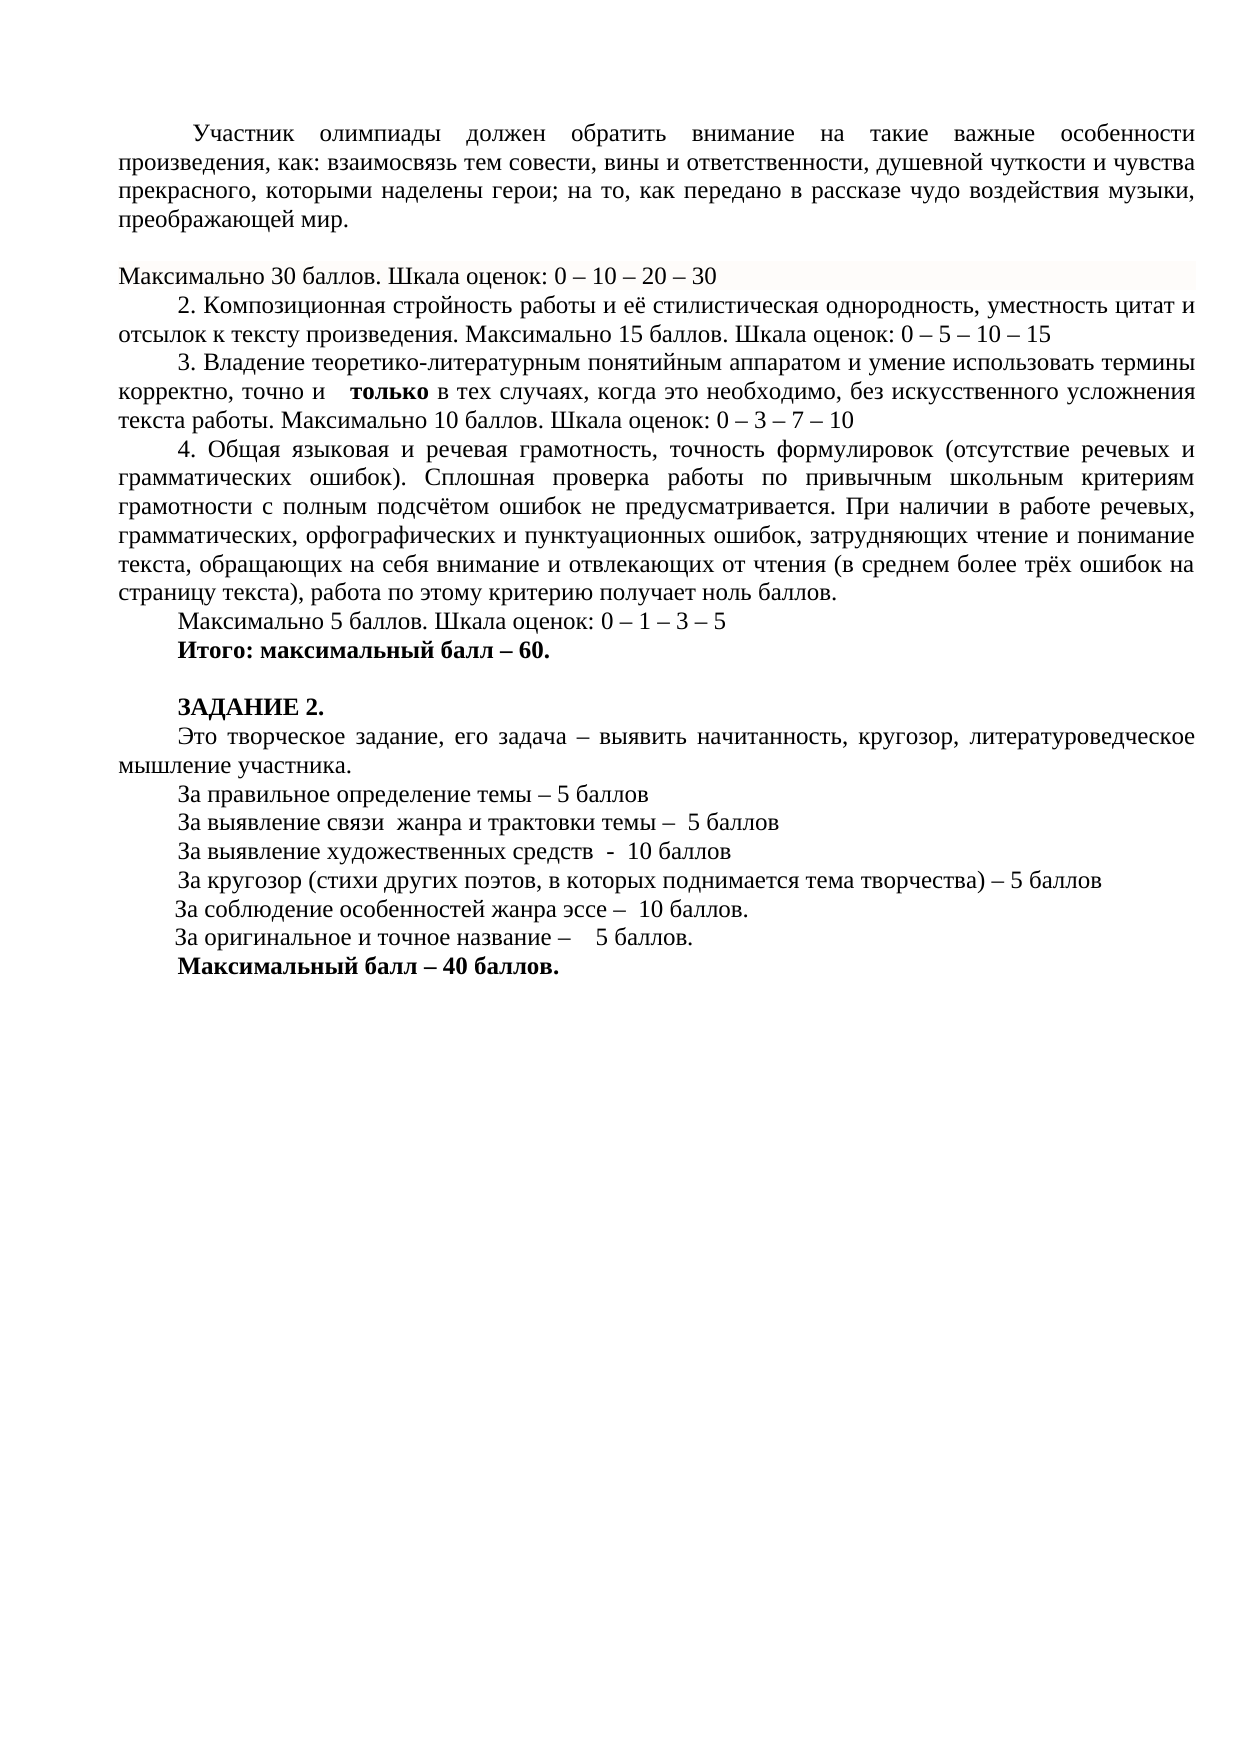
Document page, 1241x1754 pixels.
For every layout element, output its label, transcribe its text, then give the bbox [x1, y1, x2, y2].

text За оригинальное и точное название – 5 баллов. [118, 922, 1196, 951]
text 3. Владение теоретико-литературным понятийным аппаратом и умение использовать термины корректно, точно и только в тех случаях, когда это необходимо, без искусственного усложнения текста работы. Максимально 10 баллов. Шкала оценок: 0 – 3 – 7 – 10 [118, 347, 1196, 434]
text ЗАДАНИЕ 2. [118, 692, 1196, 721]
text За правильное определение темы – 5 баллов [118, 779, 1196, 807]
text Максимальный балл – 40 баллов. [118, 951, 1196, 980]
text Максимально 30 баллов. Шкала оценок: 0 – 10 – 20 – 30 [118, 261, 1196, 290]
text Итого: максимальный балл – 60. [118, 635, 1196, 664]
text Максимально 5 баллов. Шкала оценок: 0 – 1 – 3 – 5 [118, 606, 1196, 635]
text За соблюдение особенностей жанра эссе – 10 баллов. [118, 894, 1196, 922]
text Это творческое задание, его задача – выявить начитанность, кругозор, литературоведческое мышление участника. [118, 721, 1196, 779]
text За кругозор (стихи других поэтов, в которых поднимается тема творчества) – 5 баллов [118, 865, 1196, 894]
text 4. Общая языковая и речевая грамотность, точность формулировок (отсутствие речевых и грамматических ошибок). Сплошная проверка работы по привычным школьным критериям грамотности с полным подсчётом ошибок не предусматривается. При наличии в работе речевых, грамматических, орфографических и пунктуационных ошибок, затрудняющих чтение и понимание текста, обращающих на себя внимание и отвлекающих от чтения (в среднем более трёх ошибок на страницу текста), работа по этому критерию получает ноль баллов. [118, 434, 1196, 606]
text За выявление связи жанра и трактовки темы – 5 баллов [118, 807, 1196, 836]
text Участник олимпиады должен обратить внимание на такие важные особенности произведения, как: взаимосвязь тем совести, вины и ответственности, душевной чуткости и чувства прекрасного, которыми наделены герои; на то, как передано в рассказе чудо воздействия музыки, преображающей мир. [118, 118, 1196, 233]
text 2. Композиционная стройность работы и её стилистическая однородность, уместность цитат и отсылок к тексту произведения. Максимально 15 баллов. Шкала оценок: 0 – 5 – 10 – 15 [118, 290, 1196, 347]
text За выявление художественных средств - 10 баллов [118, 836, 1196, 865]
